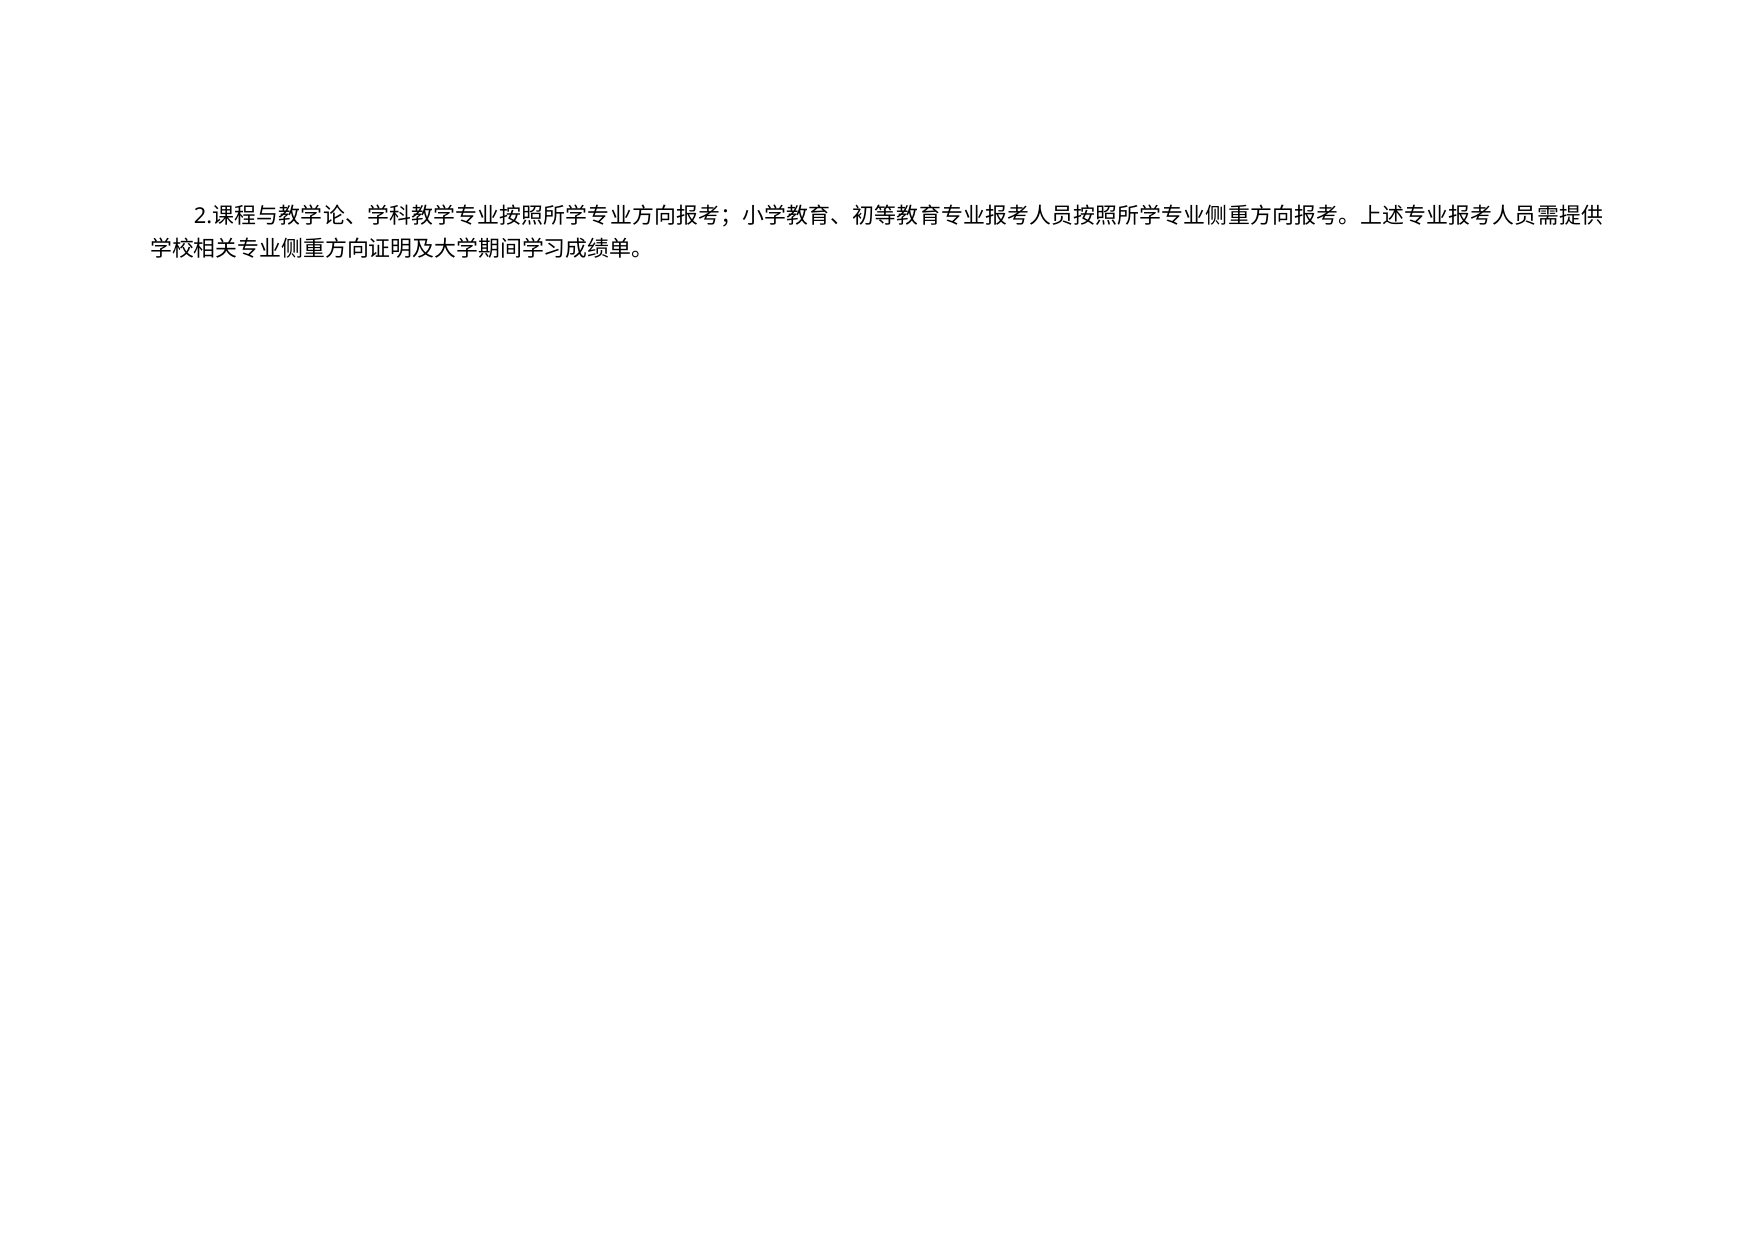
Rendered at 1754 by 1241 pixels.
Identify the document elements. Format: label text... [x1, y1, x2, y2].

text 2.课程与教学论、学科教学专业按照所学专业方向报考；小学教育、初等教育专业报考人员按照所学专业侧重方向报考。上述专业报考人员需提供学校相关专业侧重方向证明及大学期间学习成绩单。 [150, 198, 1604, 263]
